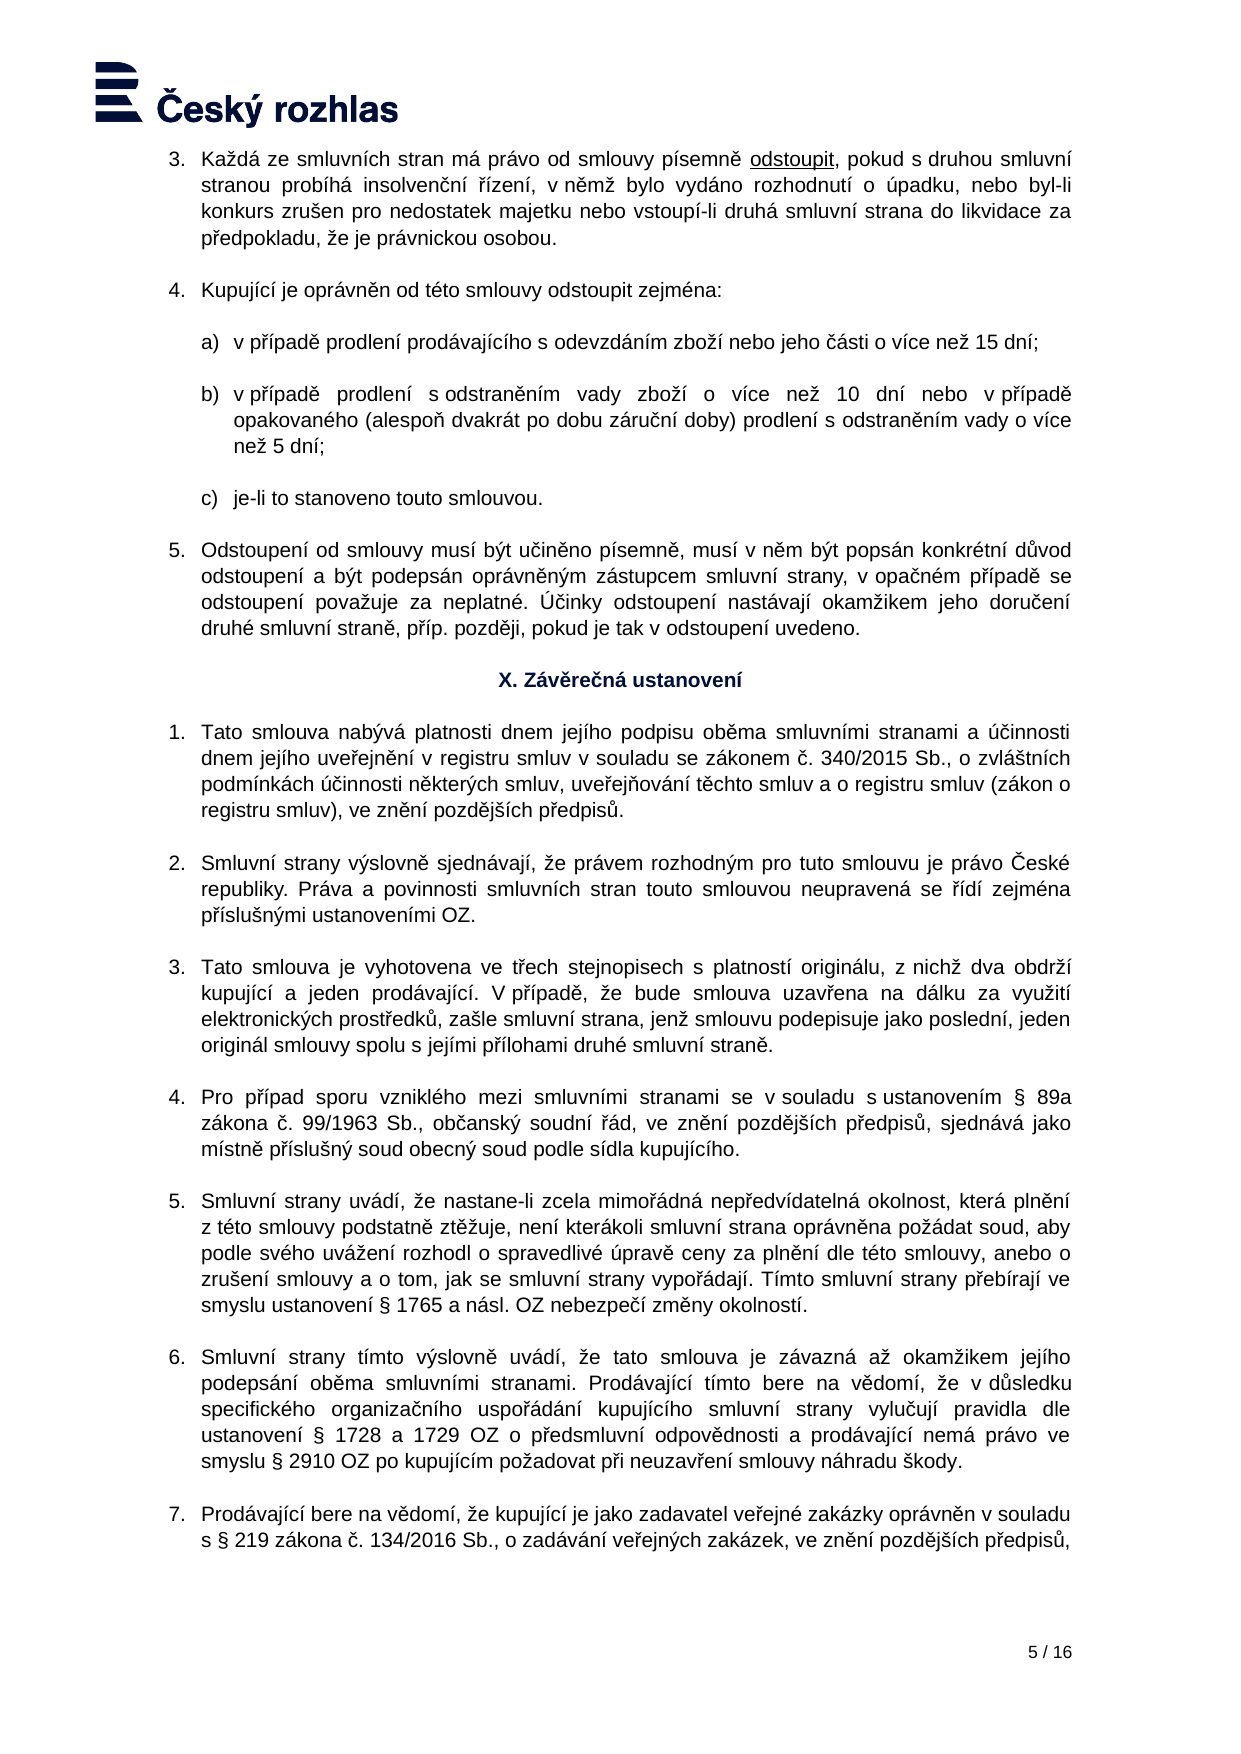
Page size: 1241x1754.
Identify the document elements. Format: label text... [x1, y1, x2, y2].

subtitle Závěrečná ustanovení [168, 667, 1072, 693]
list v případě prodlení prodávajícího s odevzdáním zboží nebo jeho části o více než 15 dní; [201, 328, 1072, 354]
list Smluvní strany tímto výslovně uvádí, že tato smlouva je závazná až okamžikem jejího podepsání oběma smluvními stranami. Prodávající tímto bere na vědomí, že v důsledku specifického organizačního uspořádání kupujícího smluvní strany vylučují pravidla dle ustanovení § 1728 a 1729 OZ o předsmluvní odpovědnosti a prodávající nemá právo ve smyslu § 2910 OZ po kupujícím požadovat při neuzavření smlouvy náhradu škody. [168, 1344, 1072, 1474]
list Kupující je oprávněn od této smlouvy odstoupit zejména: [168, 276, 1072, 302]
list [168, 1500, 1072, 1552]
list v případě prodlení s odstraněním vady zboží o více než 10 dní nebo v případě opakovaného (alespoň dvakrát po dobu záruční doby) prodlení s odstraněním vady o více než 5 dní; [201, 380, 1072, 458]
list Smluvní strany uvádí, že nastane-li zcela mimořádná nepředvídatelná okolnost, která plnění z této smlouvy podstatně ztěžuje, není kterákoli smluvní strana oprávněna požádat soud, aby podle svého uvážení rozhodl o spravedlivé úpravě ceny za plnění dle této smlouvy, anebo o zrušení smlouvy a o tom, jak se smluvní strany vypořádají. Tímto smluvní strany přebírají ve smyslu ustanovení § 1765 a násl. OZ nebezpečí změny okolností. [168, 1188, 1072, 1318]
list je-li to stanoveno touto smlouvou. [201, 484, 1072, 511]
list Tato smlouva nabývá platnosti dnem jejího podpisu oběma smluvními stranami a účinnosti dnem jejího uveřejnění v registru smluv v souladu se zákonem č. 340/2015 Sb., o zvláštních podmínkách účinnosti některých smluv, uveřejňování těchto smluv a o registru smluv (zákon o registru smluv), ve znění pozdějších předpisů. [168, 719, 1072, 823]
picture [95, 62, 398, 128]
list Každá ze smluvních stran má právo od smlouvy písemně odstoupit, pokud s druhou smluvní stranou probíhá insolvenční řízení, v němž bylo vydáno rozhodnutí o úpadku, nebo byl-li konkurs zrušen pro nedostatek majetku nebo vstoupí-li druhá smluvní strana do likvidace za předpokladu, že je právnickou osobou. [168, 146, 1072, 250]
list Tato smlouva je vyhotovena ve třech stejnopisech s platností originálu, z nichž dva obdrží kupující a jeden prodávající. V případě, že bude smlouva uzavřena na dálku za využití elektronických prostředků, zašle smluvní strana, jenž smlouvu podepisuje jako poslední, jeden originál smlouvy spolu s jejími přílohami druhé smluvní straně. [168, 953, 1072, 1057]
list Pro případ sporu vzniklého mezi smluvními stranami se v souladu s ustanovením § 89a zákona č. 99/1963 Sb., občanský soudní řád, ve znění pozdějších předpisů, sjednává jako místně příslušný soud obecný soud podle sídla kupujícího. [168, 1083, 1072, 1162]
list Smluvní strany výslovně sjednávají, že právem rozhodným pro tuto smlouvu je právo České republiky. Práva a povinnosti smluvních stran touto smlouvou neupravená se řídí zejména příslušnými ustanoveními OZ. [168, 849, 1072, 927]
list Odstoupení od smlouvy musí být učiněno písemně, musí v něm být popsán konkrétní důvod odstoupení a být podepsán oprávněným zástupcem smluvní strany, v opačném případě se odstoupení považuje za neplatné. Účinky odstoupení nastávají okamžikem jeho doručení druhé smluvní straně, příp. později, pokud je tak v odstoupení uvedeno. [168, 537, 1072, 641]
